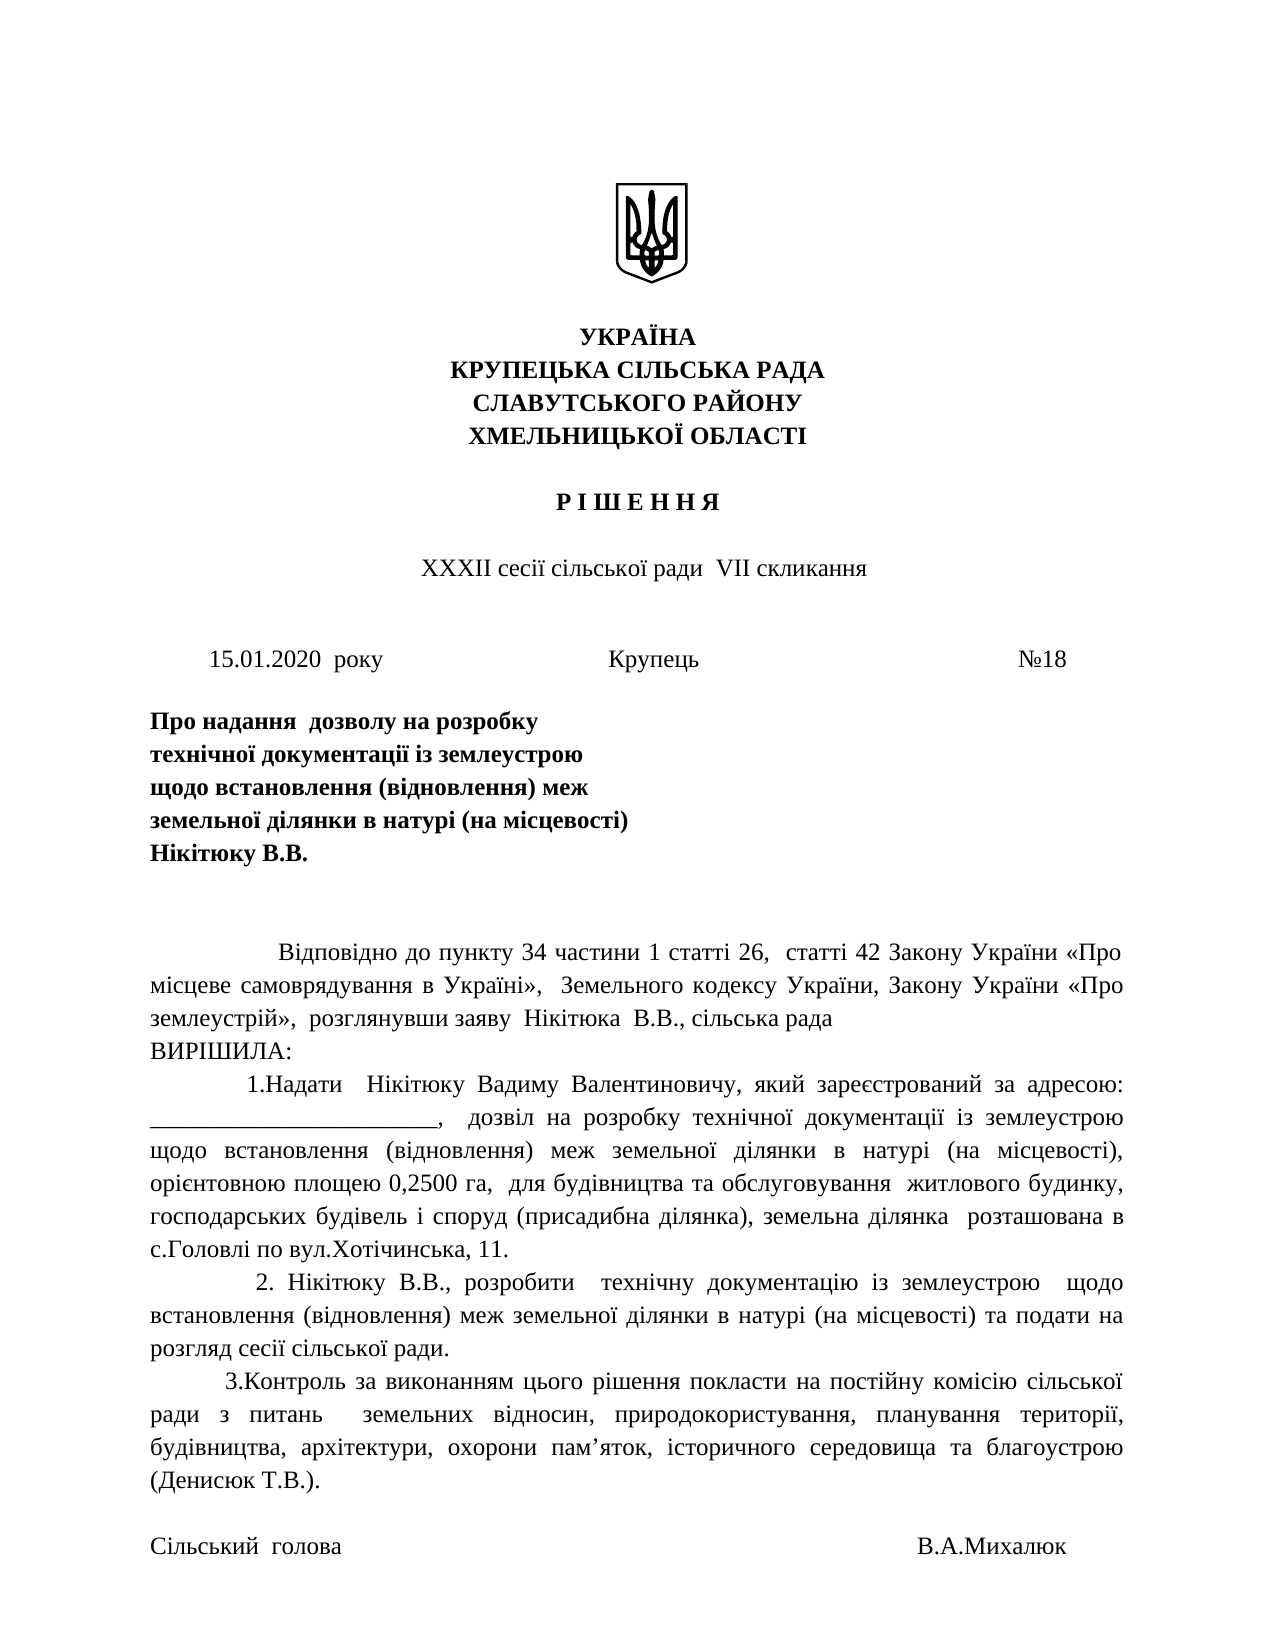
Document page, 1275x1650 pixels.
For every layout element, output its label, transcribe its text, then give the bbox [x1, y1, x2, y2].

text Нікітюку В.В. [150, 838, 1125, 867]
text ВИРІШИЛА: [150, 1036, 1125, 1065]
text земельної ділянки в натурі (на місцевості) [150, 805, 1125, 834]
text УКРАЇНА [150, 322, 1125, 351]
text 2. Нікітюку В.В., розробити технічну документацію із землеустрою щодо встановлення (відновлення) меж земельної ділянки в натурі (на місцевості) та подати на розгляд сесії сільської ради. [150, 1267, 1125, 1362]
text 1.Надати Нікітюку Вадиму Валентиновичу, який зареєстрований за адресою: _______________________, дозвіл на розробку технічної документації із землеустрою щодо встановлення (відновлення) меж земельної ділянки в натурі (на місцевості), орієнтовною площею 0,2500 га, для будівництва та обслуговування житлового будинку, господарських будівель і споруд (присадибна ділянка), земельна ділянка розташована в с.Головлі по вул.Хотічинська, 11. [150, 1069, 1125, 1263]
text технічної документації із землеустрою [150, 739, 1125, 768]
text Відповідно до пункту 34 частини 1 статті 26, статті 42 Закону України «Про місцеве самоврядування в Україні», Земельного кодексу України, Закону України «Про землеустрій», розглянувши заяву Нікітюка В.В., сільська рада [150, 937, 1125, 1032]
text Про надання дозволу на розробку [150, 706, 1125, 735]
text 15.01.2020 року Крупець №18 [150, 644, 1125, 673]
text ХХХІІ сесії сільської ради VІІ скликання [150, 553, 1125, 582]
text 3.Контроль за виконанням цього рішення покласти на постійну комісію сільської ради з питань земельних відносин, природокористування, планування території, будівництва, архітектури, охорони пам’яток, історичного середовища та благоустрою (Денисюк Т.В.). [150, 1366, 1125, 1494]
text СЛАВУТСЬКОГО РАЙОНУ [150, 388, 1125, 417]
text ХМЕЛЬНИЦЬКОЇ ОБЛАСТІ [150, 421, 1125, 450]
text КРУПЕЦЬКА СІЛЬСЬКА РАДА [150, 355, 1125, 384]
text щодо встановлення (відновлення) меж [150, 772, 1125, 801]
text Р І Ш Е Н Н Я [150, 487, 1125, 516]
text Сільський голова В.А.Михалюк [150, 1531, 1125, 1560]
